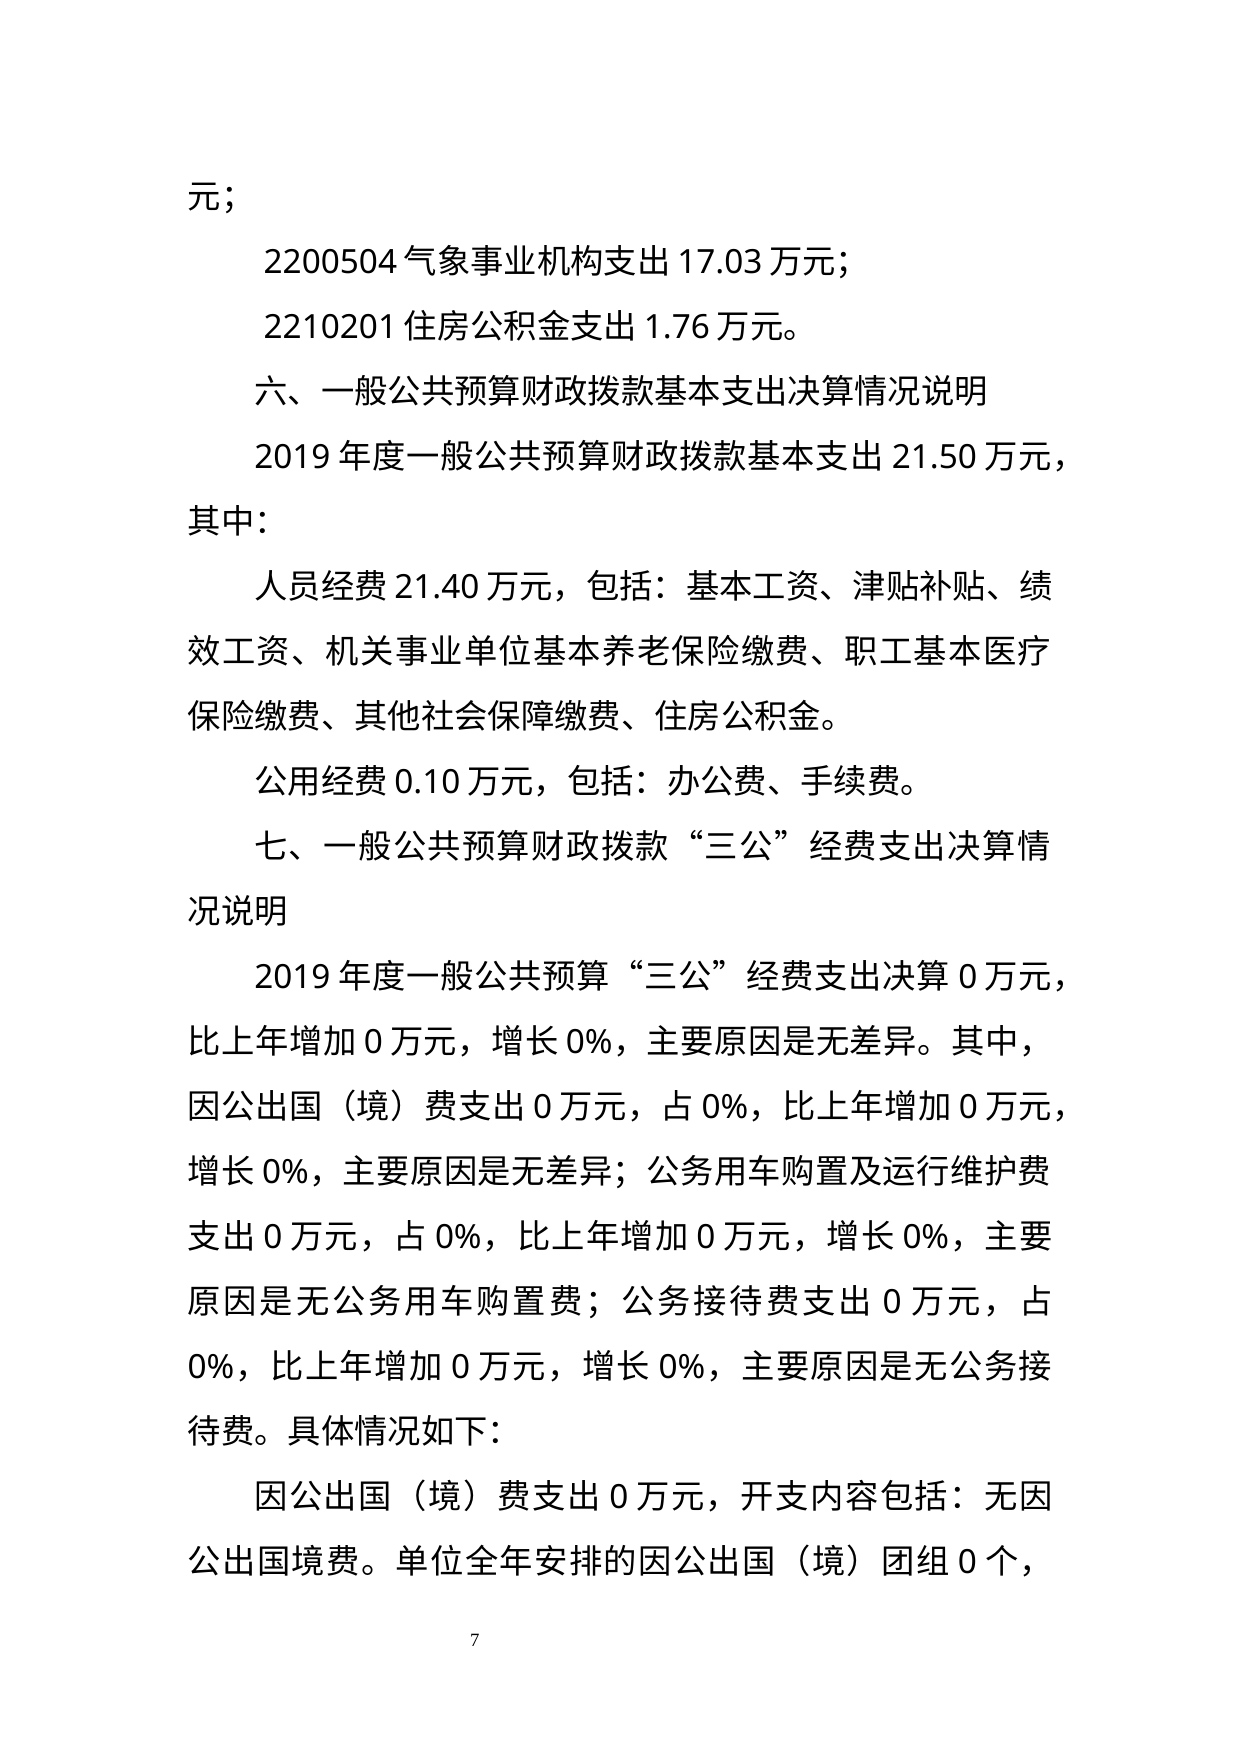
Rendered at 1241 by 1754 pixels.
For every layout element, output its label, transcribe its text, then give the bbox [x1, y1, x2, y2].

text 2210201住房公积金支出1.76万元。 [187, 292, 1053, 357]
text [187, 1462, 1053, 1592]
text 2019年度一般公共预算“三公”经费支出决算0万元，比上年增加0万元，增长0%，主要原因是无差异。其中，因公出国（境）费支出0万元，占0%，比上年增加0万元，增长0%，主要原因是无差异；公务用车购置及运行维护费支出0万元，占0%，比上年增加0万元，增长0%，主要原因是无公务用车购置费；公务接待费支出0万元，占0%，比上年增加0万元，增长0%，主要原因是无公务接待费。具体情况如下： [187, 942, 1053, 1462]
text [187, 162, 1053, 227]
text 七、一般公共预算财政拨款“三公”经费支出决算情况说明 [187, 812, 1053, 942]
text 人员经费21.40万元，包括：基本工资、津贴补贴、绩效工资、机关事业单位基本养老保险缴费、职工基本医疗保险缴费、其他社会保障缴费、住房公积金。 [187, 552, 1053, 747]
text 公用经费0.10万元，包括：办公费、手续费。 [187, 747, 1053, 812]
text 2019年度一般公共预算财政拨款基本支出21.50万元，其中： [187, 422, 1053, 552]
text 六、一般公共预算财政拨款基本支出决算情况说明 [187, 357, 1053, 422]
text 2200504气象事业机构支出17.03万元； [187, 227, 1053, 292]
